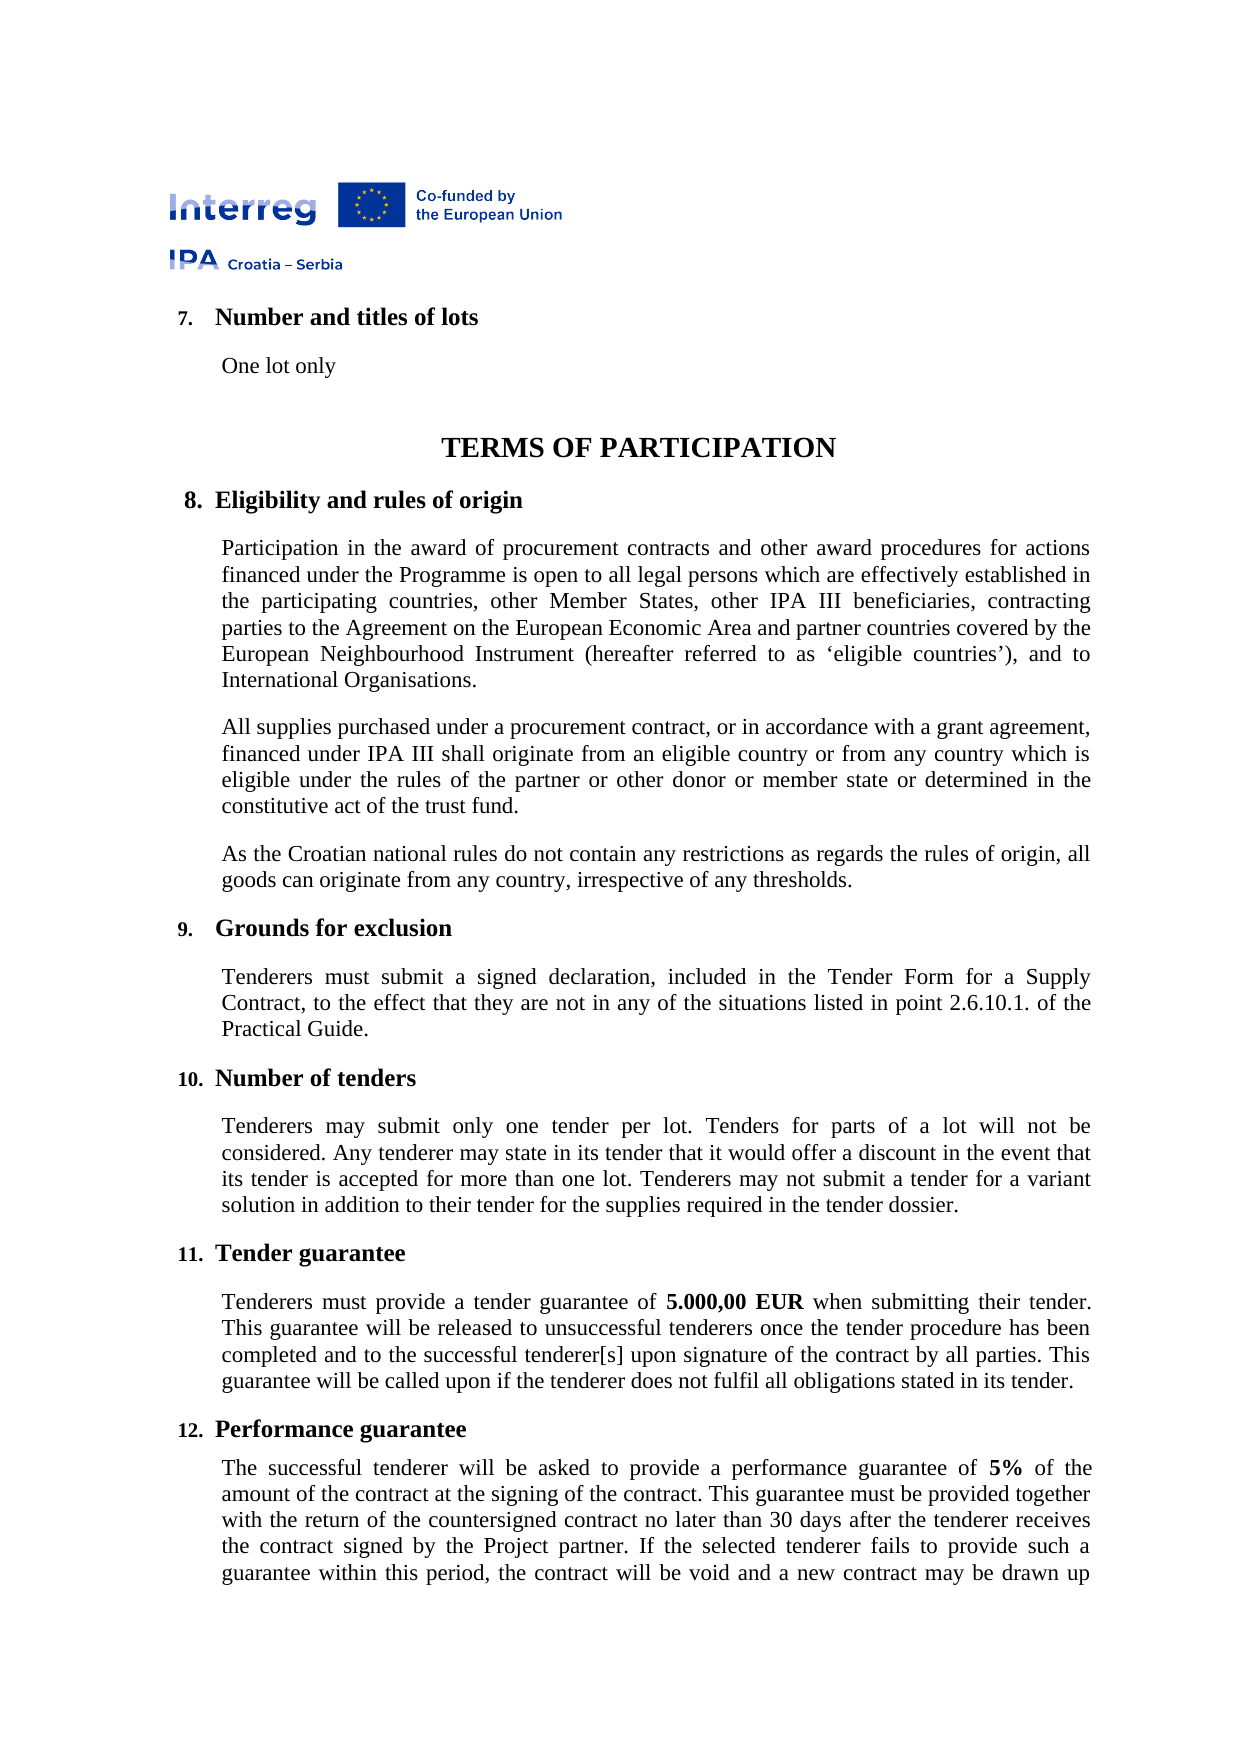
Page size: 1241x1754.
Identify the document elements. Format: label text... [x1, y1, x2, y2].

list Tender guarantee [177, 1238, 1092, 1267]
text Tenderers may submit only one tender per lot. Tenders for parts of a lot will not be considered. Any tenderer may state in its tender that it would offer a discount in the event that its tender is accepted for more than one lot. Tenderers may not submit a tender for a variant solution in addition to their tender for the supplies required in the tender dossier. [221, 1112, 1092, 1218]
list Number and titles of lots [177, 302, 1093, 331]
picture [147, 160, 585, 292]
text All supplies purchased under a procurement contract, or in accordance with a grant agreement, financed under IPA III shall originate from an eligible country or from any country which is eligible under the rules of the partner or other donor or member state or determined in the constitutive act of the trust fund. [221, 713, 1092, 819]
list Performance guarantee [177, 1414, 1092, 1443]
text Participation in the award of procurement contracts and other award procedures for actions financed under the Programme is open to all legal persons which are effectively established in the participating countries, other Member States, other IPA III beneficiaries, contracting parties to the Agreement on the European Economic Area and partner countries covered by the European Neighbourhood Instrument (hereafter referred to as ‘eligible countries’), and to International Organisations. [221, 534, 1092, 693]
text One lot only [221, 352, 1055, 378]
text Tenderers must submit a signed declaration, included in the Tender Form for a Supply Contract, to the effect that they are not in any of the situations listed in point 2.6.10.1. of the Practical Guide. [221, 963, 1092, 1042]
list Number of tenders [177, 1063, 1092, 1091]
text As the Croatian national rules do not contain any restrictions as regards the rules of origin, all goods can originate from any country, irrespective of any thresholds. [221, 840, 1092, 892]
list Eligibility and rules of origin [184, 485, 1093, 514]
text Tenderers must provide a tender guarantee of 5.000,00 EUR when submitting their tender. This guarantee will be released to unsuccessful tenderers once the tender procedure has been completed and to the successful tenderer[s] upon signature of the contract by all parties. This guarantee will be called upon if the tenderer does not fulfil all obligations stated in its tender. [221, 1288, 1092, 1393]
text TERMS OF PARTICIPATION [185, 431, 1093, 464]
list Grounds for exclusion [177, 913, 1092, 942]
